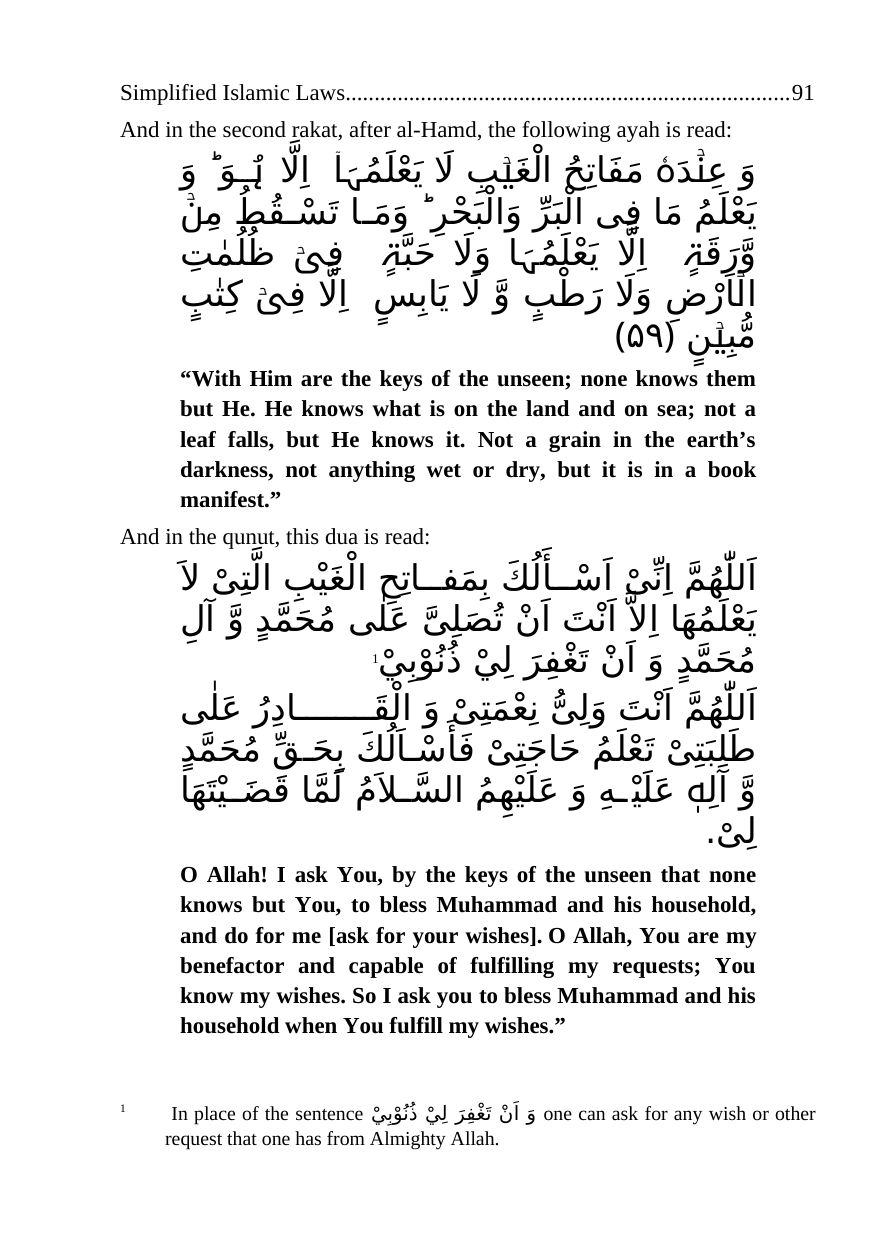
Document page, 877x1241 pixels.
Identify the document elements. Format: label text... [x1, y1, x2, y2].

text And in the qunut, this dua is read: [120, 520, 817, 551]
text اَللّٰهُمَّ اِنِّىْ اَسْأَلُكَ بِمَفاتِحِ الْغَيْبِ الَّتِىْ لاَ يَعْلَمُهَا اِلاَّ اَنْتَ اَنْ تُصَلِىَّ عَلٰى مُحَمَّدٍ وَّ آلِ مُحَمَّدٍ وَ اَنْ تَغْفِرَ لِيْ ذُنُوْبِيْ [180, 557, 757, 681]
text O Allah! I ask You, by the keys of the unseen that none knows but You, to bless Muhammad and his household, and do for me [ask for your wishes]. O Allah, You are my benefactor and capable of fulfilling my requests; You know my wishes. So I ask you to bless Muhammad and his household when You fulfill my wishes.” [180, 858, 757, 1040]
text And in the second rakat, after al-Hamd, the following ayah is read: [120, 112, 817, 144]
text “With Him are the keys of the unseen; none knows them but He. He knows what is on the land and on sea; not a leaf falls, but He knows it. Not a grain in the earth’s darkness, not anything wet or dry, but it is in a book manifest.” [180, 362, 757, 513]
text اَللّٰهُمَّ اَنْتَ وَلِىُّ نِعْمَتِىْ وَ الْقَادِرُ عَلٰى طَلِبَتِىْ تَعْلَمُ حَاجَتِىْ فَأَسْاَلُكَ بِحَقِّ مُحَمَّدٍ وَّ آلِهٖ عَلَيْهِ وَ عَلَيْهِمُ السَّلاَمُ لَمَّا قَضَيْتَهَا لِىْ. [180, 687, 757, 852]
text وَ عِنۡدَہٗ مَفَاتِحُ الْغَیۡبِ لَا یَعْلَمُہَاۤ اِلَّا ہُوَ ؕ وَ یَعْلَمُ مَا فِی الْبَرِّ وَالْبَحْرِ ؕ وَمَا تَسْقُطُ مِنۡ وَّرَقَۃٍ اِلَّا یَعْلَمُہَا وَلَا حَبَّۃٍ فِیۡ ظُلُمٰتِ الۡاَرْضِ وَلَا رَطْبٍ وَّ لَا یَابِسٍ اِلَّا فِیۡ کِتٰبٍ مُّبِیۡنٍ ﴿۵۹﴾ [180, 150, 757, 356]
